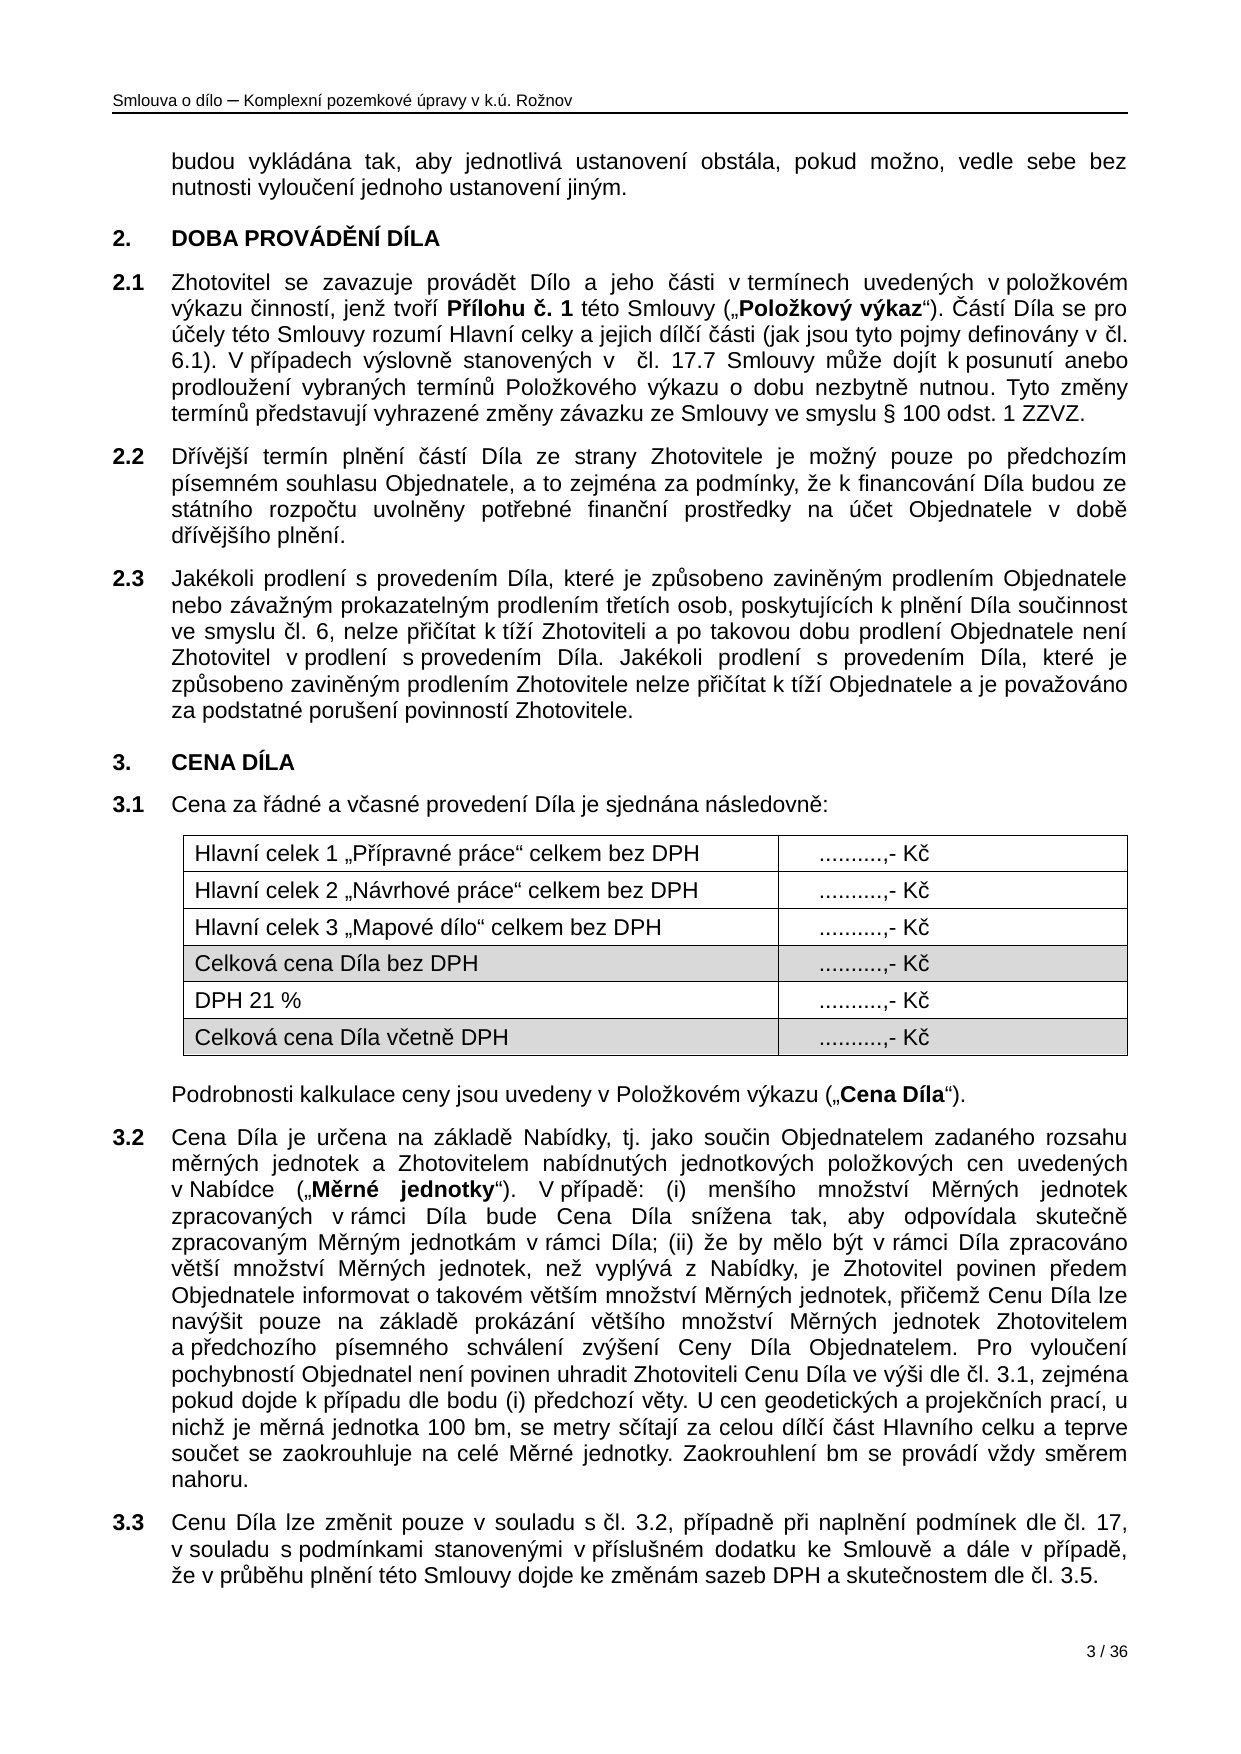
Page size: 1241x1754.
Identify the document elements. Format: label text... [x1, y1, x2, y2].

table_cell ..........,- Kč [779, 946, 1127, 981]
text Doba PROVÁDĚNÍ díla [112, 225, 1128, 252]
table_cell DPH 21 % [184, 982, 778, 1018]
text Zhotovitel se zavazuje provádět Dílo a jeho části v termínech uvedených v položkovém výkazu činností, jenž tvoří Přílohu č. 1 této Smlouvy („Položkový výkaz“). Částí Díla se pro účely této Smlouvy rozumí Hlavní celky a jejich dílčí části (jak jsou tyto pojmy definovány v čl. 6.1). V případech výslovně stanovených v čl. 17.7 Smlouvy může dojít k posunutí anebo prodloužení vybraných termínů Položkového výkazu o dobu nezbytně nutnou. Tyto změny termínů představují vyhrazené změny závazku ze Smlouvy ve smyslu § 100 odst. 1 ZZVZ. [112, 268, 1128, 427]
table_cell Hlavní celek 2 „Návrhové práce“ celkem bez DPH [184, 872, 778, 908]
list Podrobnosti kalkulace ceny jsou uvedeny v Položkovém výkazu („Cena Díla“). [171, 1081, 1128, 1107]
text Cenu Díla lze změnit pouze v souladu s čl. 3.2, případně při naplnění podmínek dle čl. 17, v souladu s podmínkami stanovenými v příslušném dodatku ke Smlouvě a dále v případě, že v průběhu plnění této Smlouvy dojde ke změnám sazeb DPH a skutečnostem dle čl. 3.6. [112, 1509, 1128, 1588]
text Dřívější termín plnění částí Díla ze strany Zhotovitele je možný pouze po předchozím písemném souhlasu Objednatele, a to zejména za podmínky, že k financování Díla budou ze státního rozpočtu uvolněny potřebné finanční prostředky na účet Objednatele v době dřívějšího plnění. [112, 443, 1128, 549]
table_cell ..........,- Kč [779, 1019, 1127, 1054]
table_cell Celková cena Díla včetně DPH [184, 1019, 778, 1054]
table_cell ..........,- Kč [779, 909, 1127, 944]
text Cena Díla je určena na základě Nabídky, tj. jako součin Objednatelem zadaného rozsahu měrných jednotek a Zhotovitelem nabídnutých jednotkových položkových cen uvedených v Nabídce („Měrné jednotky“). V případě: (i) menšího množství Měrných jednotek zpracovaných v rámci Díla bude Cena Díla snížena tak, aby odpovídala skutečně zpracovaným Měrným jednotkám v rámci Díla; (ii) že by mělo být v rámci Díla zpracováno větší množství Měrných jednotek, než vyplývá z Nabídky, je Zhotovitel povinen předem Objednatele informovat o takovém větším množství Měrných jednotek, přičemž Cenu Díla lze navýšit pouze na základě prokázání většího množství Měrných jednotek Zhotovitelem a předchozího písemného schválení zvýšení Ceny Díla Objednatelem. Pro vyloučení pochybností Objednatel není povinen uhradit Zhotoviteli Cenu Díla ve výši dle čl. 3.1, zejména pokud dojde k případu dle bodu (i) předchozí věty. U cen geodetických a projekčních prací, u nichž je měrná jednotka 100 bm, se metry sčítají za celou dílčí část Hlavního celku a teprve součet se zaokrouhluje na celé Měrné jednotky. Zaokrouhlení bm se provádí vždy směrem nahoru. [112, 1123, 1128, 1492]
table_header ..........,- Kč [779, 836, 1127, 871]
text Cena za řádné a včasné provedení Díla je sjednána následovně: [112, 791, 1128, 818]
table_cell Celková cena Díla bez DPH [184, 946, 778, 981]
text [112, 148, 1128, 200]
table_cell Hlavní celek 3 „Mapové dílo“ celkem bez DPH [184, 909, 778, 944]
table_header Hlavní celek 1 „Přípravné práce“ celkem bez DPH [184, 836, 778, 871]
table_cell ..........,- Kč [779, 982, 1127, 1018]
text Jakékoli prodlení s provedením Díla, které je způsobeno zaviněným prodlením Objednatele nebo závažným prokazatelným prodlením třetích osob, poskytujících k plnění Díla součinnost ve smyslu čl. 6, nelze přičítat k tíží Zhotoviteli a po takovou dobu prodlení Objednatele není Zhotovitel v prodlení s provedením Díla. Jakékoli prodlení s provedením Díla, které je způsobeno zaviněným prodlením Zhotovitele nelze přičítat k tíží Objednatele a je považováno za podstatné porušení povinností Zhotovitele. [112, 565, 1128, 723]
text Cena díla [112, 748, 1128, 775]
table_cell ..........,- Kč [779, 872, 1127, 908]
